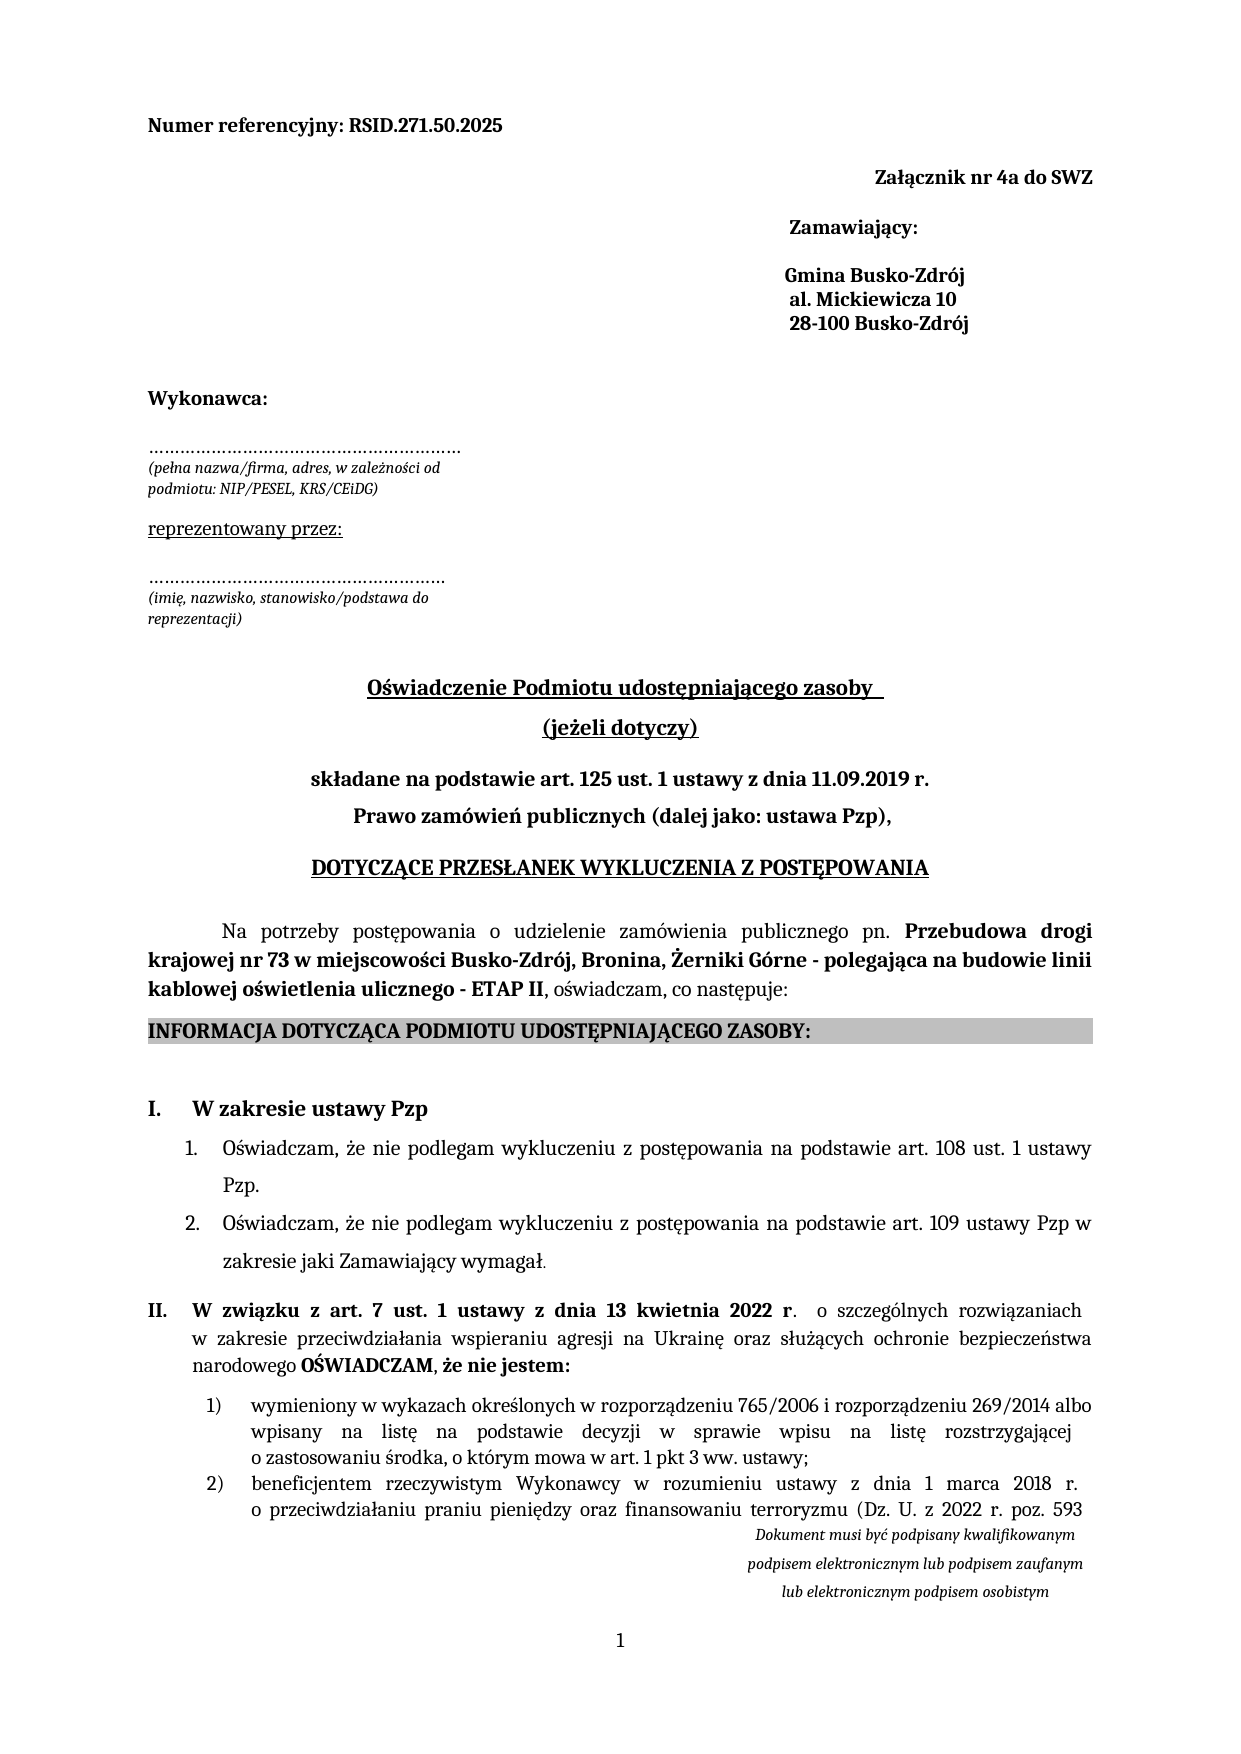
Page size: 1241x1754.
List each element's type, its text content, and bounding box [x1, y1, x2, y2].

text Oświadczenie Podmiotu udostępniającego zasoby [148, 675, 1093, 701]
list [207, 1471, 1093, 1521]
text …………………………………………………… [148, 435, 472, 459]
text Gmina Busko-Zdrój [148, 264, 1093, 288]
text ………………………………………………… [148, 565, 472, 589]
text (imię, nazwisko, stanowisko/podstawa do reprezentacji) [148, 589, 472, 628]
text (jeżeli dotyczy) [148, 714, 1093, 741]
list 1) wymieniony w wykazach określonych w rozporządzeniu 765/2006 i rozporządzeniu 269/2014 albo wpisany na listę na podstawie decyzji w sprawie wpisu na listę rozstrzygającej o zastosowaniu środka, o którym mowa w art. 1 pkt 3 ww. ustawy; [207, 1394, 1093, 1469]
text Prawo zamówień publicznych (dalej jako: ustawa Pzp), [148, 804, 1093, 829]
text al. Mickiewicza 10 [148, 288, 1093, 312]
text reprezentowany przez: [148, 517, 1093, 541]
list W związku z art. 7 ust. 1 ustawy z dnia 13 kwietnia 2022 r. o szczególnych rozwiązaniach w zakresie przeciwdziałania wspieraniu agresji na Ukrainę oraz służących ochronie bezpieczeństwa narodowego OŚWIADCZAM, że nie jestem: [148, 1299, 1093, 1378]
text DOTYCZĄCE PRZESŁANEK WYKLUCZENIA Z POSTĘPOWANIA [148, 854, 1093, 881]
text Zamawiający: [148, 216, 1093, 240]
list Oświadczam, że nie podlegam wykluczeniu z postępowania na podstawie art. 109 ustawy Pzp w zakresie jaki Zamawiający wymagał. [185, 1211, 1093, 1274]
text Na potrzeby postępowania o udzielenie zamówienia publicznego pn. Przebudowa drogi krajowej nr 73 w miejscowości Busko-Zdrój, Bronina, Żerniki Górne - polegająca na budowie linii kablowej oświetlenia ulicznego - ETAP II, oświadczam, co następuje: [148, 919, 1093, 1002]
text INFORMACJA DOTYCZĄCA PODMIOTU UDOSTĘPNIAJĄCEGO ZASOBY: [148, 1018, 1093, 1044]
text Załącznik nr 4a do SWZ [694, 166, 1093, 190]
text (pełna nazwa/firma, adres, w zależności od podmiotu: NIP/PESEL, KRS/CEiDG) [148, 459, 472, 499]
text Wykonawca: [148, 387, 1093, 411]
text 28-100 Busko-Zdrój [148, 312, 1093, 336]
text składane na podstawie art. 125 ust. 1 ustawy z dnia 11.09.2019 r. [148, 766, 1093, 792]
list Oświadczam, że nie podlegam wykluczeniu z postępowania na podstawie art. 108 ust. 1 ustawy Pzp. [185, 1135, 1093, 1198]
list W zakresie ustawy Pzp [148, 1096, 1093, 1122]
